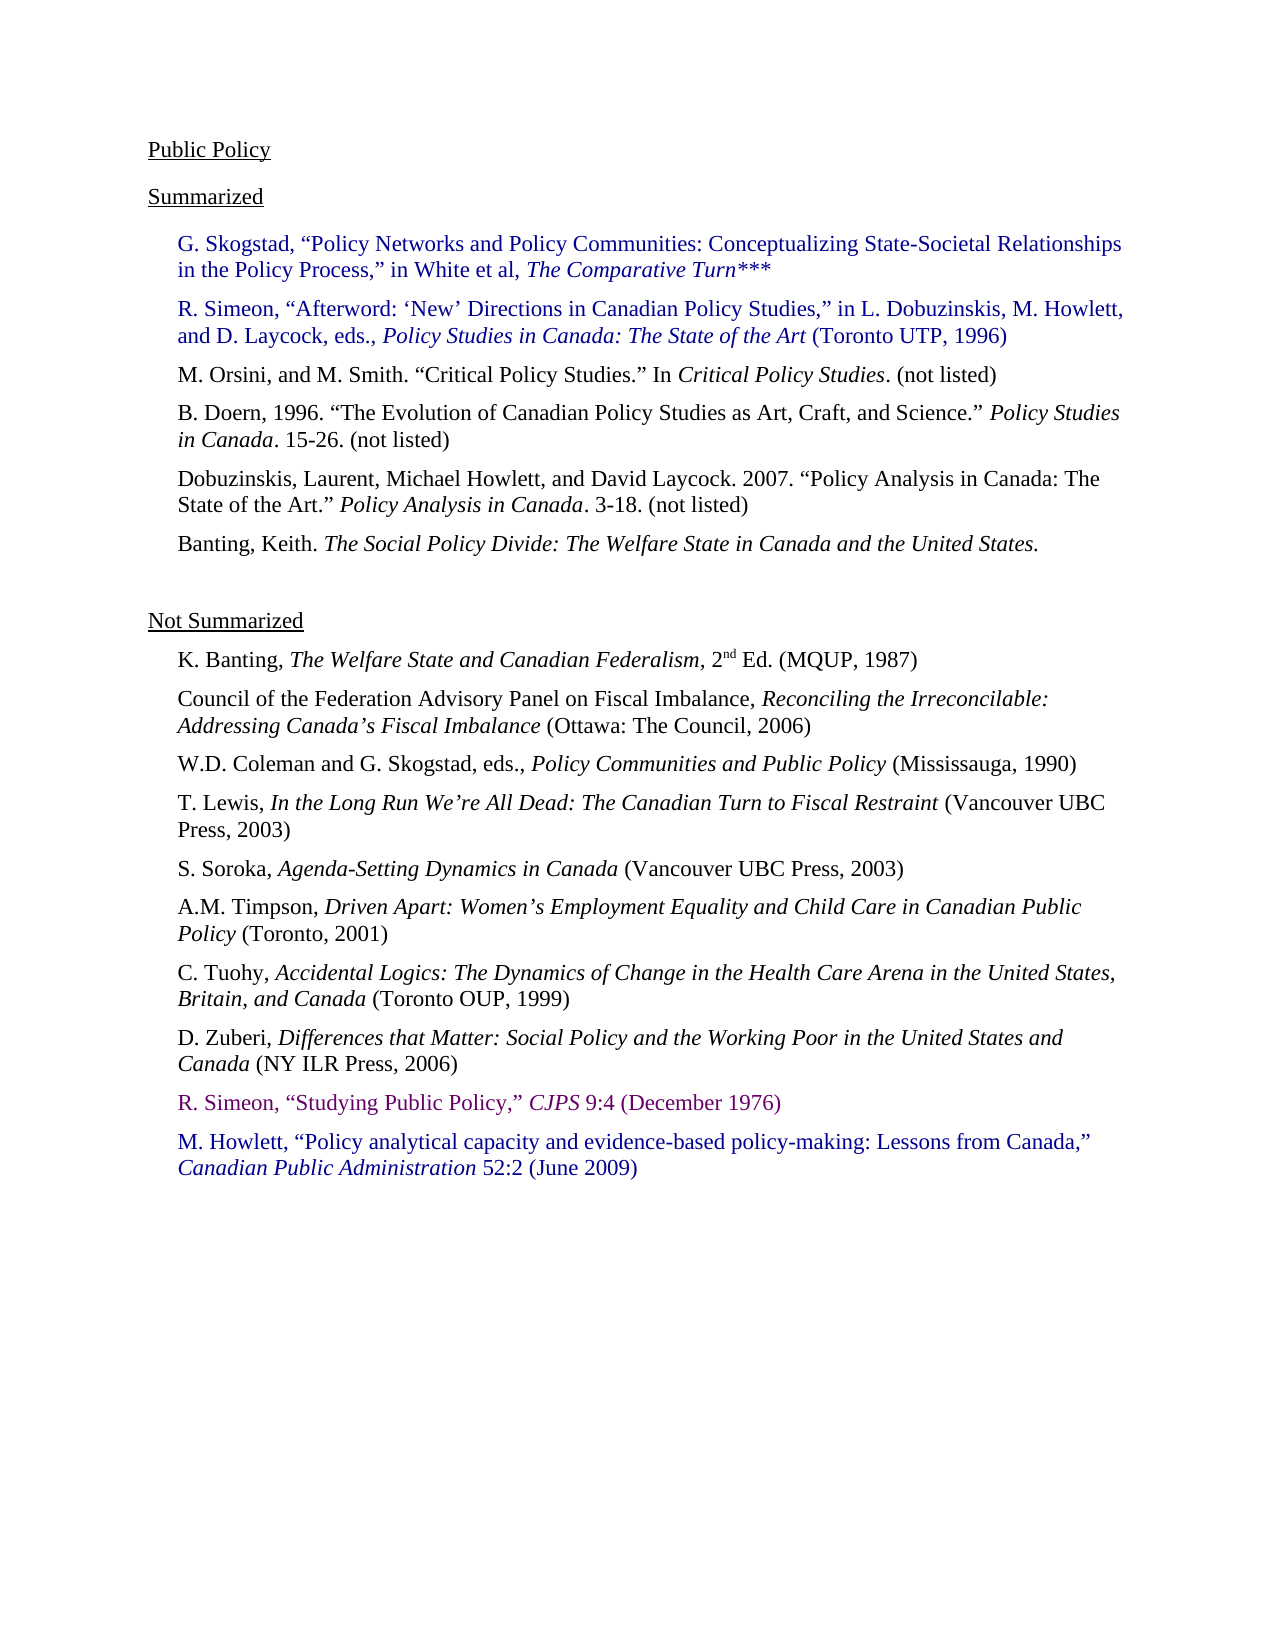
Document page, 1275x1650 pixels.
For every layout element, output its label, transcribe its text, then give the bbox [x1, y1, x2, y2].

text W.D. Coleman and G. Skogstad, eds., Policy Communities and Public Policy (Mississauga, 1990) [177, 751, 1127, 777]
text K. Banting, The Welfare State and Canadian Federalism, 2nd Ed. (MQUP, 1987) [177, 646, 1127, 673]
text Council of the Federation Advisory Panel on Fiscal Imbalance, Reconciling the Irreconcilable: Addressing Canada’s Fiscal Imbalance (Ottawa: The Council, 2006) [177, 685, 1127, 738]
text Summarized [148, 183, 1127, 209]
text D. Zuberi, Differences that Matter: Social Policy and the Working Poor in the United States and Canada (NY ILR Press, 2006) [177, 1024, 1127, 1077]
text M. Howlett, “Policy analytical capacity and evidence-based policy-making: Lessons from Canada,” Canadian Public Administration 52:2 (June 2009) [177, 1128, 1127, 1181]
text Banting, Keith. The Social Policy Divide: The Welfare State in Canada and the United States. [177, 530, 1127, 556]
text R. Simeon, “Studying Public Policy,” CJPS 9:4 (December 1976) [177, 1089, 1127, 1115]
text G. Skogstad, “Policy Networks and Policy Communities: Conceptualizing State-Societal Relationships in the Policy Process,” in White et al, The Comparative Turn*** [177, 230, 1127, 283]
text Dobuzinskis, Laurent, Michael Howlett, and David Laycock. 2007. “Policy Analysis in Canada: The State of the Art.” Policy Analysis in Canada. 3-18. (not listed) [177, 465, 1127, 517]
text R. Simeon, “Afterword: ‘New’ Directions in Canadian Policy Studies,” in L. Dobuzinskis, M. Howlett, and D. Laycock, eds., Policy Studies in Canada: The State of the Art (Toronto UTP, 1996) [177, 295, 1127, 348]
text A.M. Timpson, Driven Apart: Women’s Employment Equality and Child Care in Canadian Public Policy (Toronto, 2001) [177, 893, 1127, 946]
text S. Soroka, Agenda-Setting Dynamics in Canada (Vancouver UBC Press, 2003) [177, 854, 1127, 881]
text Public Policy [148, 136, 1127, 162]
text Not Summarized [148, 608, 1127, 634]
text B. Doern, 1996. “The Evolution of Canadian Policy Studies as Art, Craft, and Science.” Policy Studies in Canada. 15-26. (not listed) [177, 399, 1127, 452]
text C. Tuohy, Accidental Logics: The Dynamics of Change in the Health Care Arena in the United States, Britain, and Canada (Toronto OUP, 1999) [177, 959, 1127, 1011]
text T. Lewis, In the Long Run We’re All Dead: The Canadian Turn to Fiscal Restraint (Vancouver UBC Press, 2003) [177, 789, 1127, 842]
text M. Orsini, and M. Smith. “Critical Policy Studies.” In Critical Policy Studies. (not listed) [177, 361, 1127, 387]
